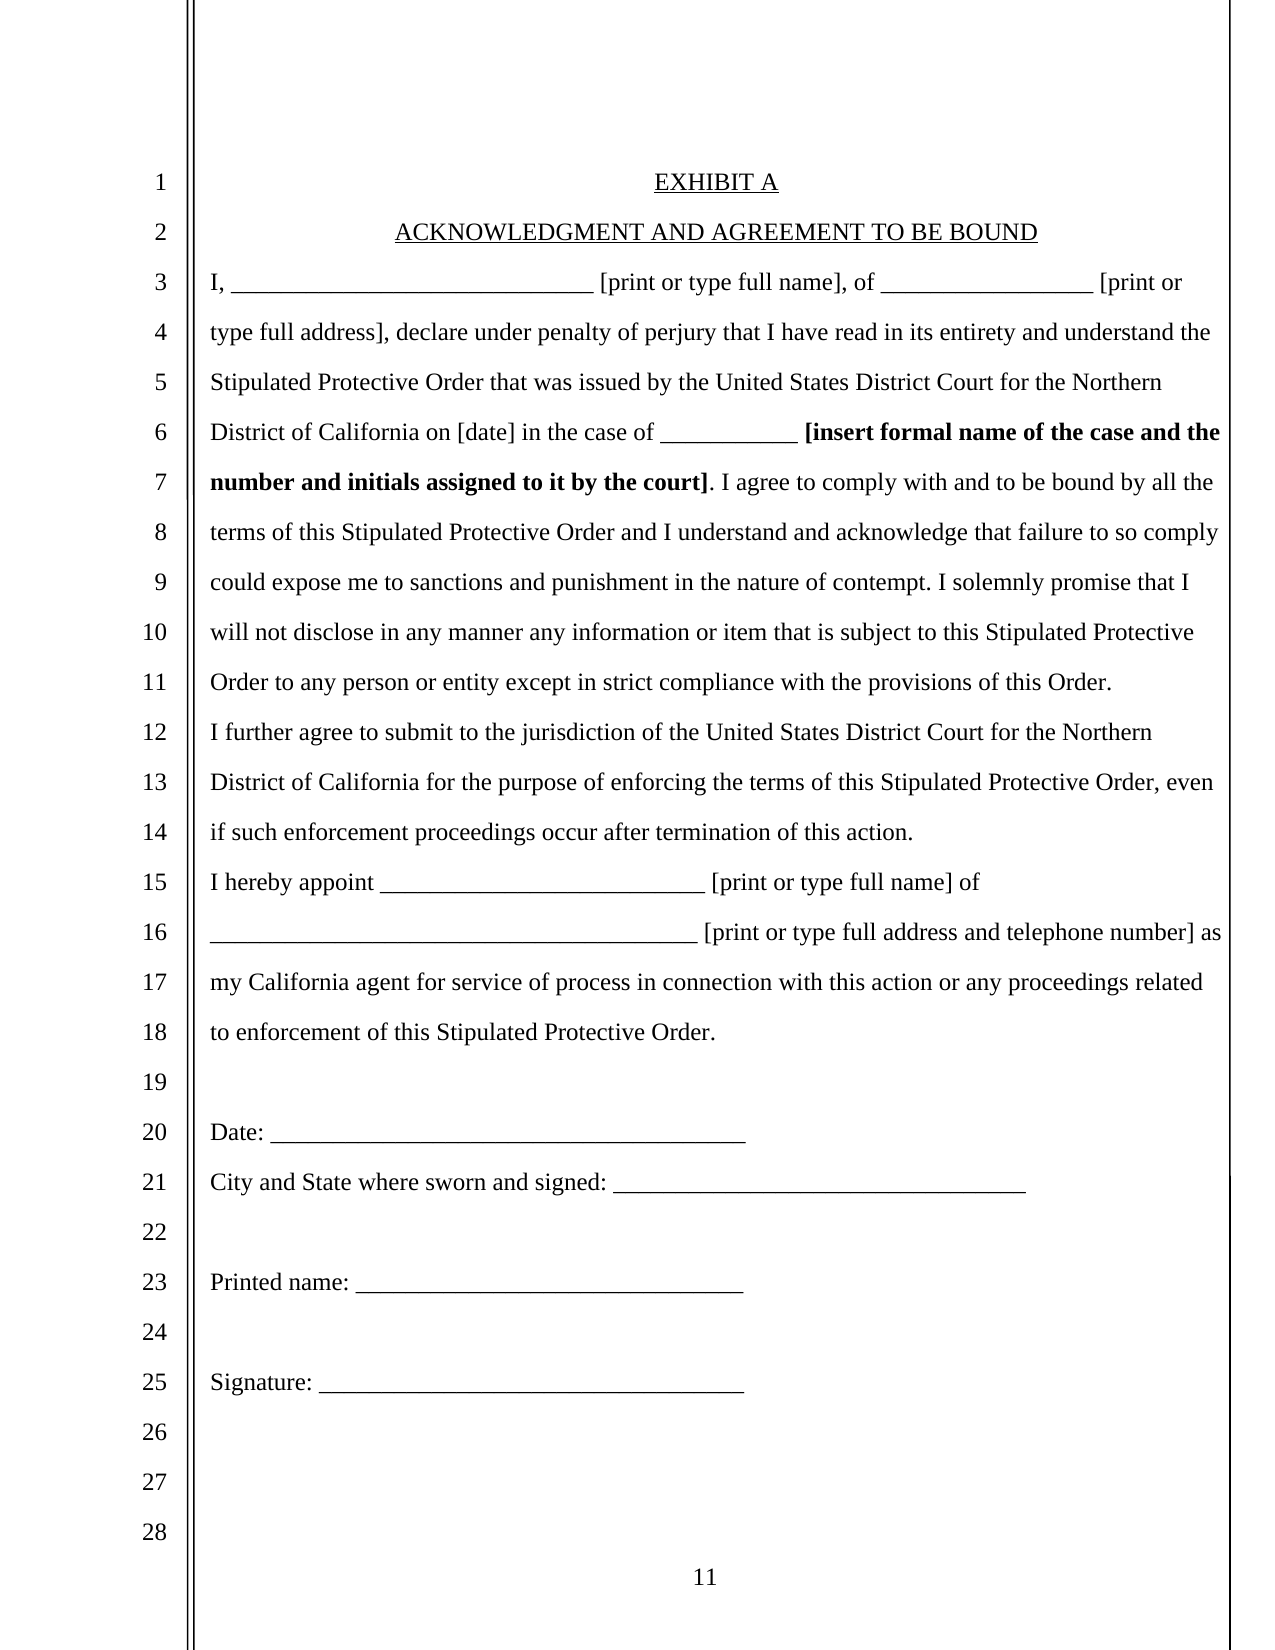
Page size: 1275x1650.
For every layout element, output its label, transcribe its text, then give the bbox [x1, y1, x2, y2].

text I further agree to submit to the jurisdiction of the United States District Court for the Northern District of California for the purpose of enforcing the terms of this Stipulated Protective Order, even if such enforcement proceedings occur after termination of this action. [210, 700, 1222, 850]
text EXHIBIT A [210, 150, 1222, 200]
text I, _____________________________ [print or type full name], of _________________ [print or type full address], declare under penalty of perjury that I have read in its entirety and understand the Stipulated Protective Order that was issued by the United States District Court for the Northern District of California on [date] in the case of ___________ [insert formal name of the case and the number and initials assigned to it by the court]. I agree to comply with and to be bound by all the terms of this Stipulated Protective Order and I understand and acknowledge that failure to so comply could expose me to sanctions and punishment in the nature of contempt. I solemnly promise that I will not disclose in any manner any information or item that is subject to this Stipulated Protective Order to any person or entity except in strict compliance with the provisions of this Order. [210, 250, 1222, 700]
text ACKNOWLEDGMENT AND AGREEMENT TO BE BOUND [210, 200, 1222, 250]
text City and State where sworn and signed: _________________________________ [210, 1150, 1222, 1200]
text I hereby appoint __________________________ [print or type full name] of _______________________________________ [print or type full address and telephone number] as my California agent for service of process in connection with this action or any proceedings related to enforcement of this Stipulated Protective Order. [210, 850, 1222, 1050]
text Printed name: _______________________________ [210, 1250, 1222, 1300]
text Date: ______________________________________ [210, 1100, 1222, 1150]
text Signature: __________________________________ [210, 1350, 1222, 1400]
